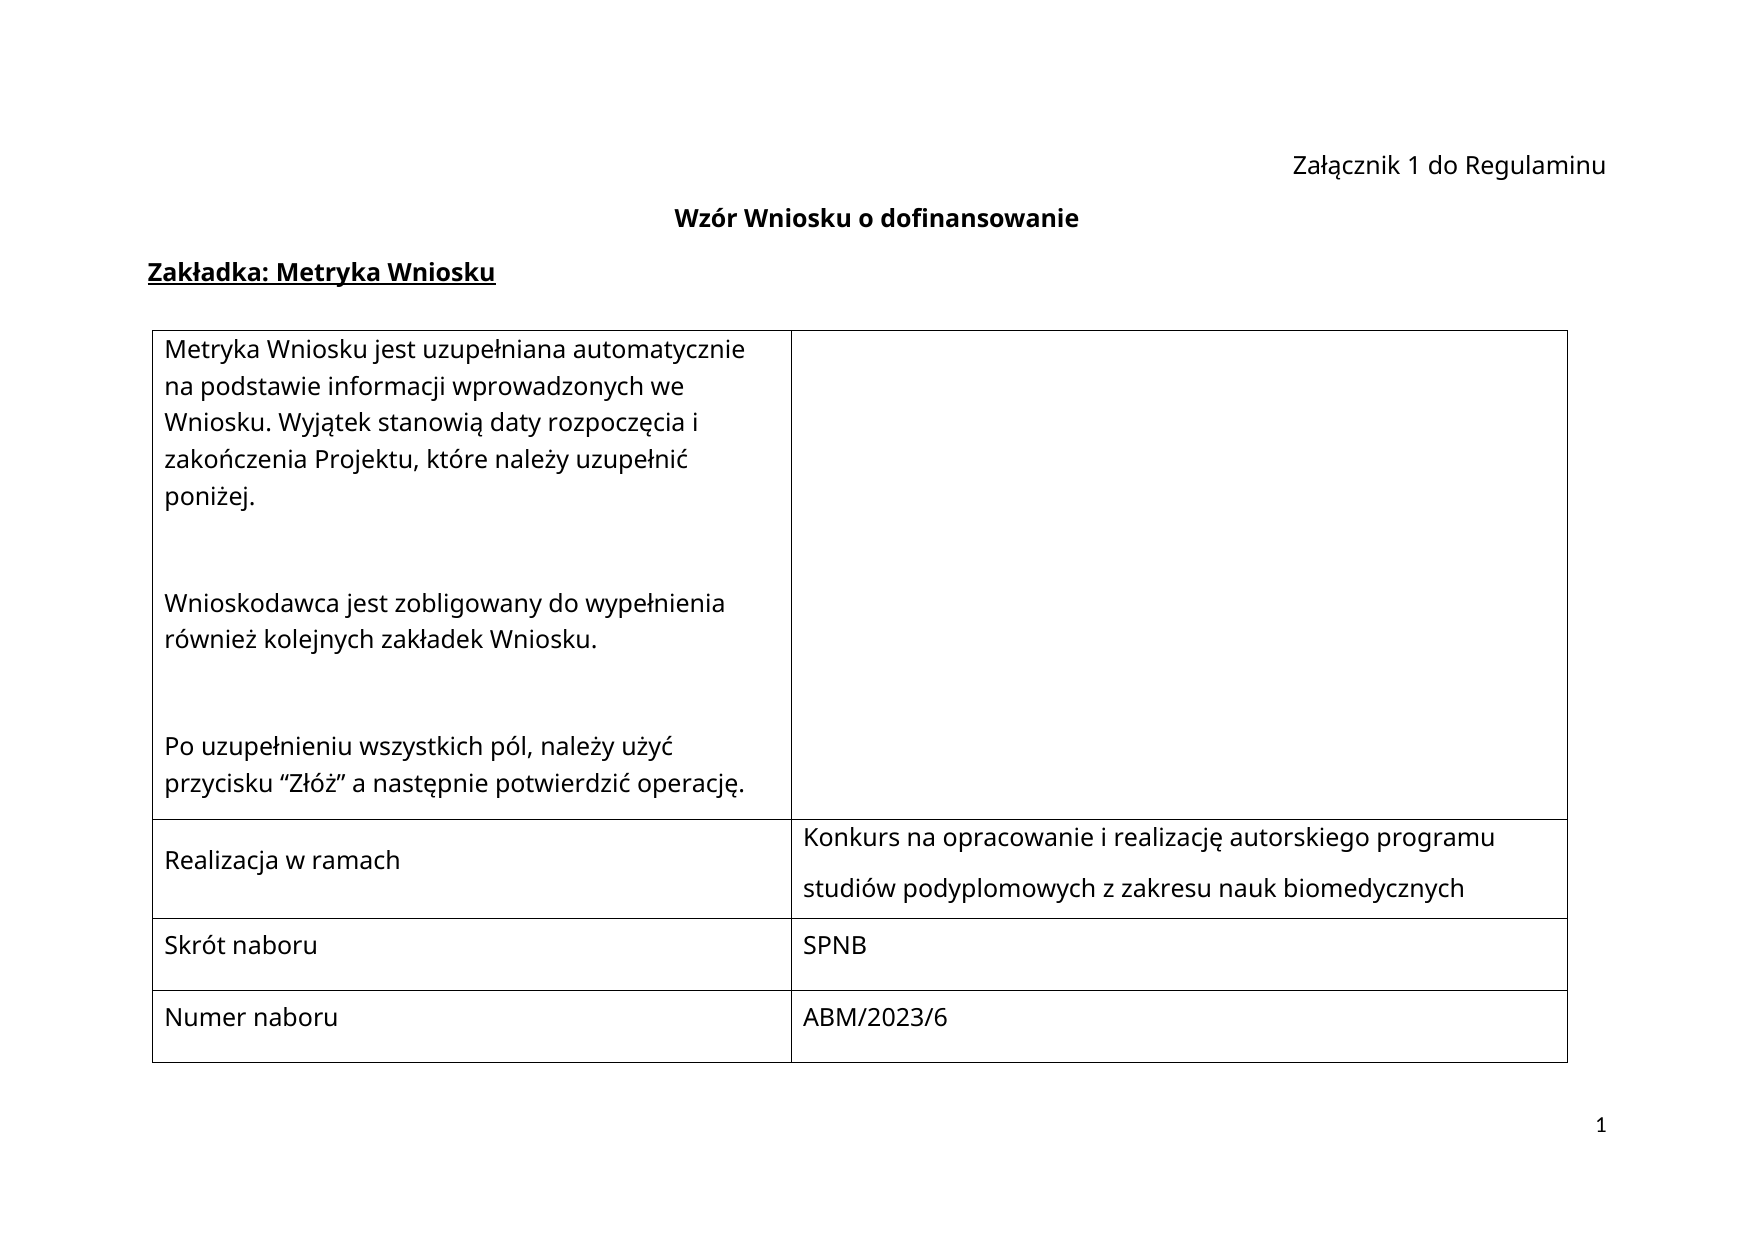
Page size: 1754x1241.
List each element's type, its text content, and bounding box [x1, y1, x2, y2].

table_cell SPNB [792, 919, 1567, 990]
table_header Metryka Wniosku jest uzupełniana automatycznie na podstawie informacji wprowadzonych we Wniosku. Wyjątek stanowią daty rozpoczęcia i zakończenia Projektu, które należy uzupełnić poniżej. Wnioskodawca jest zobligowany do wypełnienia również kolejnych zakładek Wniosku. Po uzupełnieniu wszystkich pól, należy użyć przycisku “Złóż” a następnie potwierdzić operację. [153, 331, 791, 819]
table_cell ABM/2023/6 [792, 991, 1567, 1062]
subtitle Zakładka: Metryka Wniosku [148, 254, 1606, 288]
table_header [792, 331, 1567, 819]
table_cell Realizacja w ramach [153, 820, 791, 918]
text Wzór Wniosku o dofinansowanie [148, 201, 1606, 235]
table_cell Konkurs na opracowanie i realizację autorskiego programu studiów podyplomowych z zakresu nauk biomedycznych [792, 820, 1567, 918]
table_cell Numer naboru [153, 991, 791, 1062]
table_cell Skrót naboru [153, 919, 791, 990]
text Załącznik 1 do Regulaminu [148, 148, 1606, 182]
